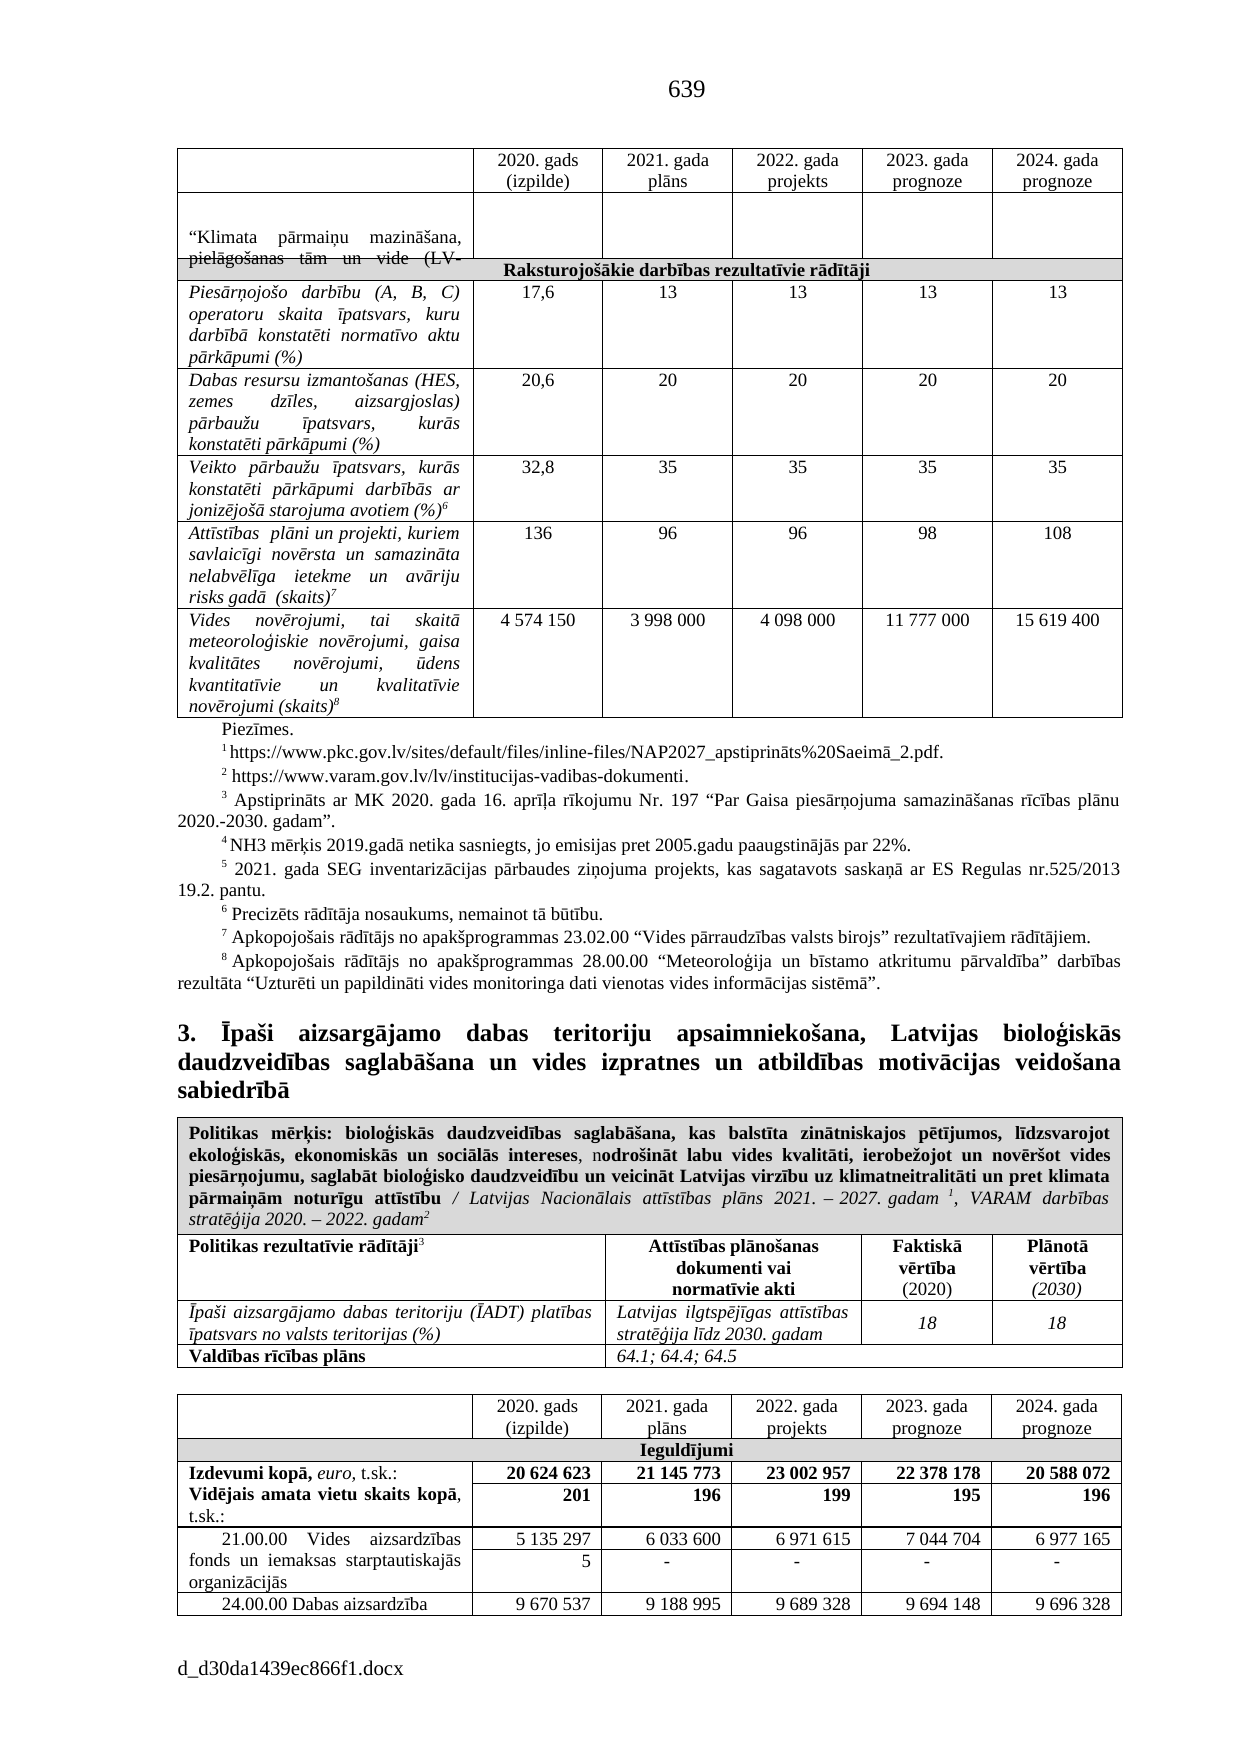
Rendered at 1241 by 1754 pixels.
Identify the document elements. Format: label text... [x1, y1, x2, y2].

table_header [178, 1395, 472, 1438]
table_header 2022. gada projekts [733, 149, 862, 192]
text Piezīmes. [177, 718, 1122, 739]
table_cell 20,6 [474, 369, 602, 455]
table_cell 4 [474, 193, 602, 258]
table_cell 32,8 [474, 456, 602, 521]
text 6 Precizēts rādītāja nosaukums, nemainot tā būtību. [177, 903, 1122, 924]
table_cell 20 624 623 [473, 1462, 601, 1483]
table_cell 201 [473, 1484, 601, 1526]
table_header 2021. gada plāns [602, 1395, 731, 1438]
table_cell 13 [733, 281, 862, 367]
table_cell 18 [993, 1301, 1122, 1344]
table_cell - [992, 1550, 1121, 1592]
table_cell 5 [603, 193, 732, 258]
table_cell 13 [993, 281, 1122, 367]
table_cell 20 [733, 369, 862, 455]
table_cell 6 033 600 [602, 1528, 731, 1549]
table_cell 22 378 178 [862, 1462, 991, 1483]
table_cell 20 588 072 [992, 1462, 1121, 1483]
table_cell 13 [863, 281, 992, 367]
table_cell 35 [993, 456, 1122, 521]
table_cell Īpaši aizsargājamo dabas teritoriju (ĪADT) platības īpatsvars no valsts teritorijas (%) [178, 1301, 605, 1344]
table_cell 9 188 995 [602, 1593, 731, 1615]
table_cell 35 [863, 456, 992, 521]
table_cell 96 [733, 522, 862, 608]
table_cell 136 [474, 522, 602, 608]
table_cell Veikto pārbaužu īpatsvars, kurās konstatēti pārkāpumi darbībās ar jonizējošā starojuma avotiem (%)6 [178, 456, 473, 521]
text 2 https://www.varam.gov.lv/lv/institucijas-vadibas-dokumenti. [177, 765, 1122, 787]
table_cell 196 [992, 1484, 1121, 1526]
table_cell 108 [993, 522, 1122, 608]
table_cell 24.00.00 Dabas aizsardzība [178, 1593, 472, 1615]
table_cell Faktiskā vērtība (2020) [862, 1235, 992, 1300]
table_header 2020. gads (izpilde) [474, 149, 602, 192]
table_cell 6 971 615 [732, 1528, 861, 1549]
table_cell 6 977 165 [992, 1528, 1121, 1549]
table_cell Vides novērojumi, tai skaitā meteoroloģiskie novērojumi, gaisa kvalitātes novērojumi, ūdens kvantitatīvie un kvalitatīvie novērojumi (skaits)8 [178, 609, 473, 717]
table_cell 7 [733, 193, 862, 258]
table_header 2024. gada prognoze [993, 149, 1122, 192]
table_cell 20 [863, 369, 992, 455]
table_cell 11 777 000 [863, 609, 992, 717]
table_header 2021. gada plāns [603, 149, 732, 192]
table_cell 199 [732, 1484, 861, 1526]
text 4 NH3 mērķis 2019.gadā netika sasniegts, jo emisijas pret 2005.gadu paaugstinājās par 22%. [177, 834, 1122, 855]
table_cell - [862, 1550, 991, 1592]
text 7 Apkopojošais rādītājs no apakšprogrammas 23.02.00 “Vides pārraudzības valsts birojs” rezultatīvajiem rādītājiem. [177, 926, 1122, 948]
table_cell 21 145 773 [602, 1462, 731, 1483]
table_cell 5 [993, 193, 1122, 258]
table_header 2024. gada prognoze [992, 1395, 1121, 1438]
table_header 2023. gada prognoze [862, 1395, 991, 1438]
table_header 2022. gada projekts [732, 1395, 861, 1438]
table_cell - [602, 1550, 731, 1592]
table_cell 195 [862, 1484, 991, 1526]
table_cell - [732, 1550, 861, 1592]
table_cell 64.1; 64.4; 64.5 [606, 1345, 1122, 1367]
table_cell Politikas rezultatīvie rādītāji3 [178, 1235, 605, 1300]
table_cell 20 [993, 369, 1122, 455]
text 3. Īpaši aizsargājamo dabas teritoriju apsaimniekošana, Latvijas bioloģiskās daudzveidības saglabāšana un vides izpratnes un atbildības motivācijas veidošana sabiedrībā [177, 1018, 1122, 1104]
table_cell 5 [473, 1550, 601, 1592]
table_header Politikas mērķis: bioloģiskās daudzveidības saglabāšana, kas balstīta zinātniskajos pētījumos, līdzsvarojot ekoloģiskās, ekonomiskās un sociālās intereses, nodrošināt labu vides kvalitāti, ierobežojot un novēršot vides piesārņojumu, saglabāt bioloģisko daudzveidību un veicināt Latvijas virzību uz klimatneitralitāti un pret klimata pārmaiņām noturīgu attīstību / Latvijas Nacionālais attīstības plāns 2021. – 2027. gadam 1, VARAM darbības stratēģija 2020. – 2022. gadam2 [178, 1118, 1122, 1234]
table_cell 196 [602, 1484, 731, 1526]
table_header [178, 149, 473, 192]
table_cell Valdības rīcības plāns [178, 1345, 605, 1367]
table_cell 9 689 328 [732, 1593, 861, 1615]
text 5 2021. gada SEG inventarizācijas pārbaudes ziņojuma projekts, kas sagatavots saskaņā ar ES Regulas nr.525/2013 19.2. pantu. [177, 857, 1122, 901]
table_cell Ieguldījumi [178, 1439, 1121, 1461]
table_cell 7 [863, 193, 992, 258]
table_cell Izdevumi kopā, euro, t.sk.: Vidējais amata vietu skaits kopā, t.sk.: [178, 1462, 472, 1526]
table_cell 5 135 297 [473, 1528, 601, 1549]
table_header 2023. gada prognoze [863, 149, 992, 192]
text 1 https://www.pkc.gov.lv/sites/default/files/inline-files/NAP2027_apstiprināts%20Saeimā_2.pdf. [177, 741, 1122, 763]
table_cell 20 [603, 369, 732, 455]
table_cell Attīstības plāni un projekti, kuriem savlaicīgi novērsta un samazināta nelabvēlīga ietekme un avāriju risks gadā (skaits)7 [178, 522, 473, 608]
table_cell 4 098 000 [733, 609, 862, 717]
table_cell 23 002 957 [732, 1462, 861, 1483]
table_cell 9 696 328 [992, 1593, 1121, 1615]
table_cell 13 [603, 281, 732, 367]
table_cell 9 670 537 [473, 1593, 601, 1615]
table_cell 17,6 [474, 281, 602, 367]
table_cell 21.00.00 Vides aizsardzības fonds un iemaksas starptautiskajās organizācijās [178, 1528, 472, 1592]
table_cell Attīstības plānošanas dokumenti vai normatīvie akti [606, 1235, 861, 1300]
table_header 2020. gads (izpilde) [473, 1395, 601, 1438]
table_cell 98 [863, 522, 992, 608]
table_cell Piesārņojošo darbību (A, B, C) operatoru skaita īpatsvars, kuru darbībā konstatēti normatīvo aktu pārkāpumi (%) [178, 281, 473, 367]
table_cell 7 044 704 [862, 1528, 991, 1549]
table_cell 96 [603, 522, 732, 608]
table_cell Latvijas ilgtspējīgas attīstības stratēģija līdz 2030. gadam [606, 1301, 861, 1344]
table_cell Plānotā vērtība (2030) [993, 1235, 1122, 1300]
table_cell 4 574 150 [474, 609, 602, 717]
table_cell 9 694 148 [862, 1593, 991, 1615]
table_cell 15 619 400 [993, 609, 1122, 717]
table_cell Raksturojošākie darbības rezultatīvie rādītāji [178, 259, 1122, 280]
table_cell 35 [603, 456, 732, 521]
table_cell 3 998 000 [603, 609, 732, 717]
text 8 Apkopojošais rādītājs no apakšprogrammas 28.00.00 “Meteoroloģija un bīstamo atkritumu pārvaldība” darbības rezultāta “Uzturēti un papildināti vides monitoringa dati vienotas vides informācijas sistēmā”. [177, 950, 1122, 993]
text 3 Apstiprināts ar MK 2020. gada 16. aprīļa rīkojumu Nr. 197 “Par Gaisa piesārņojuma samazināšanas rīcības plānu 2020.-2030. gadam”. [177, 789, 1122, 832]
table_cell 18 [862, 1301, 992, 1344]
table_cell Dabas resursu izmantošanas (HES, zemes dzīles, aizsargjoslas) pārbaužu īpatsvars, kurās konstatēti pārkāpumi (%) [178, 369, 473, 455]
table_cell 35 [733, 456, 862, 521]
